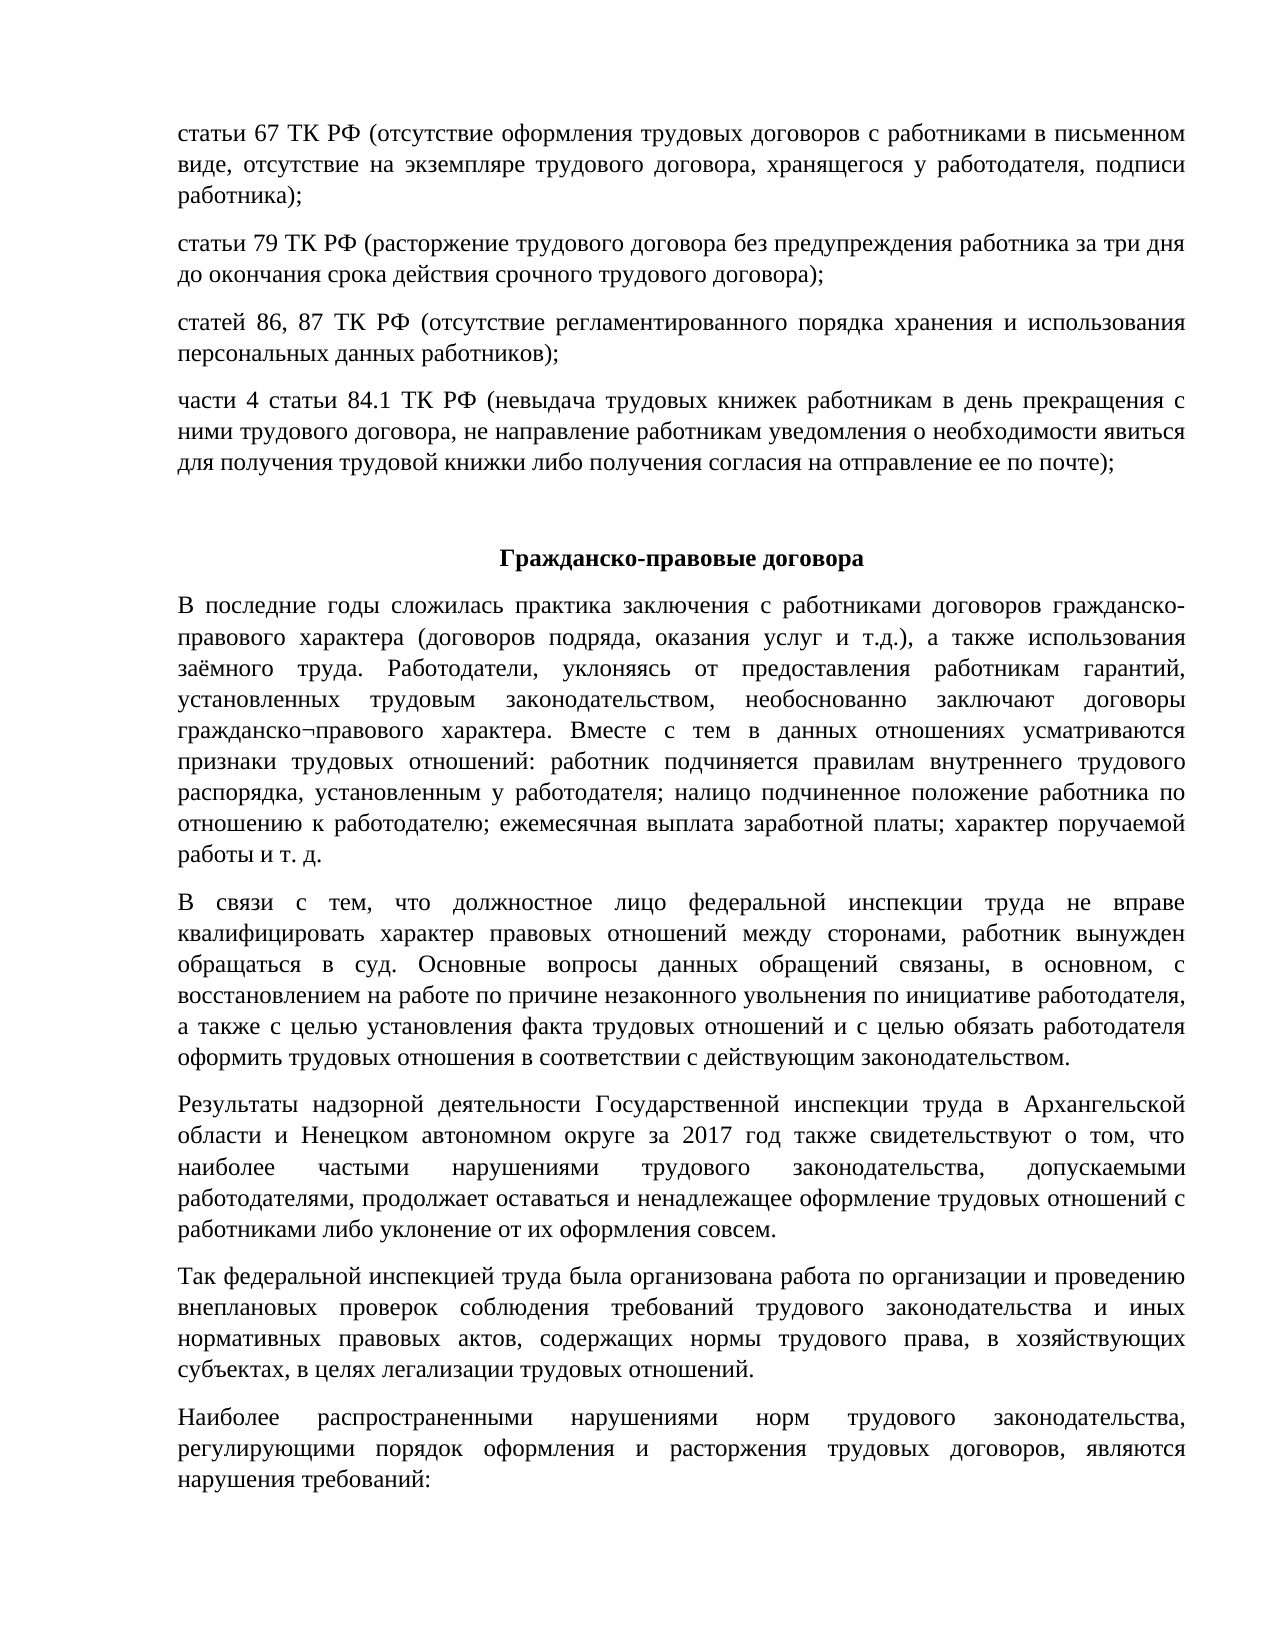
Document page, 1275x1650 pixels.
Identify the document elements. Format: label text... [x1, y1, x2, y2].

text Результаты надзорной деятельности Государственной инспекции труда в Архангельской области и Ненецком автономном округе за 2017 год также свидетельствуют о том, что наиболее частыми нарушениями трудового законодательства, допускаемыми работодателями, продолжает оставаться и ненадлежащее оформление трудовых отношений с работниками либо уклонение от их оформления совсем. [177, 1089, 1186, 1242]
text Наиболее распространенными нарушениями норм трудового законодательства, регулирующими порядок оформления и расторжения трудовых договоров, являются нарушения требований: [177, 1402, 1186, 1493]
text части 4 статьи 84.1 ТК РФ (невыдача трудовых книжек работникам в день прекращения с ними трудового договора, не направление работникам уведомления о необходимости явиться для получения трудовой книжки либо получения согласия на отправление ее по почте); [177, 385, 1186, 476]
text В связи с тем, что должностное лицо федеральной инспекции труда не вправе квалифицировать характер правовых отношений между сторонами, работник вынужден обращаться в суд. Основные вопросы данных обращений связаны, в основном, с восстановлением на работе по причине незаконного увольнения по инициативе работодателя, а также с целью установления факта трудовых отношений и с целью обязать работодателя оформить трудовых отношения в соответствии с действующим законодательством. [177, 887, 1186, 1071]
text статьи 67 ТК РФ (отсутствие оформления трудовых договоров с работниками в письменном виде, отсутствие на экземпляре трудового договора, хранящегося у работодателя, подписи работника); [177, 118, 1186, 209]
text Так федеральной инспекцией труда была организована работа по организации и проведению внеплановых проверок соблюдения требований трудового законодательства и иных нормативных правовых актов, содержащих нормы трудового права, в хозяйствующих субъектах, в целях легализации трудовых отношений. [177, 1261, 1186, 1383]
text Гражданско-правовые договора [177, 543, 1186, 572]
text В последние годы сложилась практика заключения с работниками договоров гражданско-правового характера (договоров подряда, оказания услуг и т.д.), а также использования заёмного труда. Работодатели, уклоняясь от предоставления работникам гарантий, установленных трудовым законодательством, необоснованно заключают договоры гражданско¬правового характера. Вместе с тем в данных отношениях усматриваются признаки трудовых отношений: работник подчиняется правилам внутреннего трудового распорядка, установленным у работодателя; налицо подчиненное положение работника по отношению к работодателю; ежемесячная выплата заработной платы; характер поручаемой работы и т. д. [177, 591, 1186, 868]
text статей 86, 87 ТК РФ (отсутствие регламентированного порядка хранения и использования персональных данных работников); [177, 307, 1186, 366]
text статьи 79 ТК РФ (расторжение трудового договора без предупреждения работника за три дня до окончания срока действия срочного трудового договора); [177, 228, 1186, 288]
